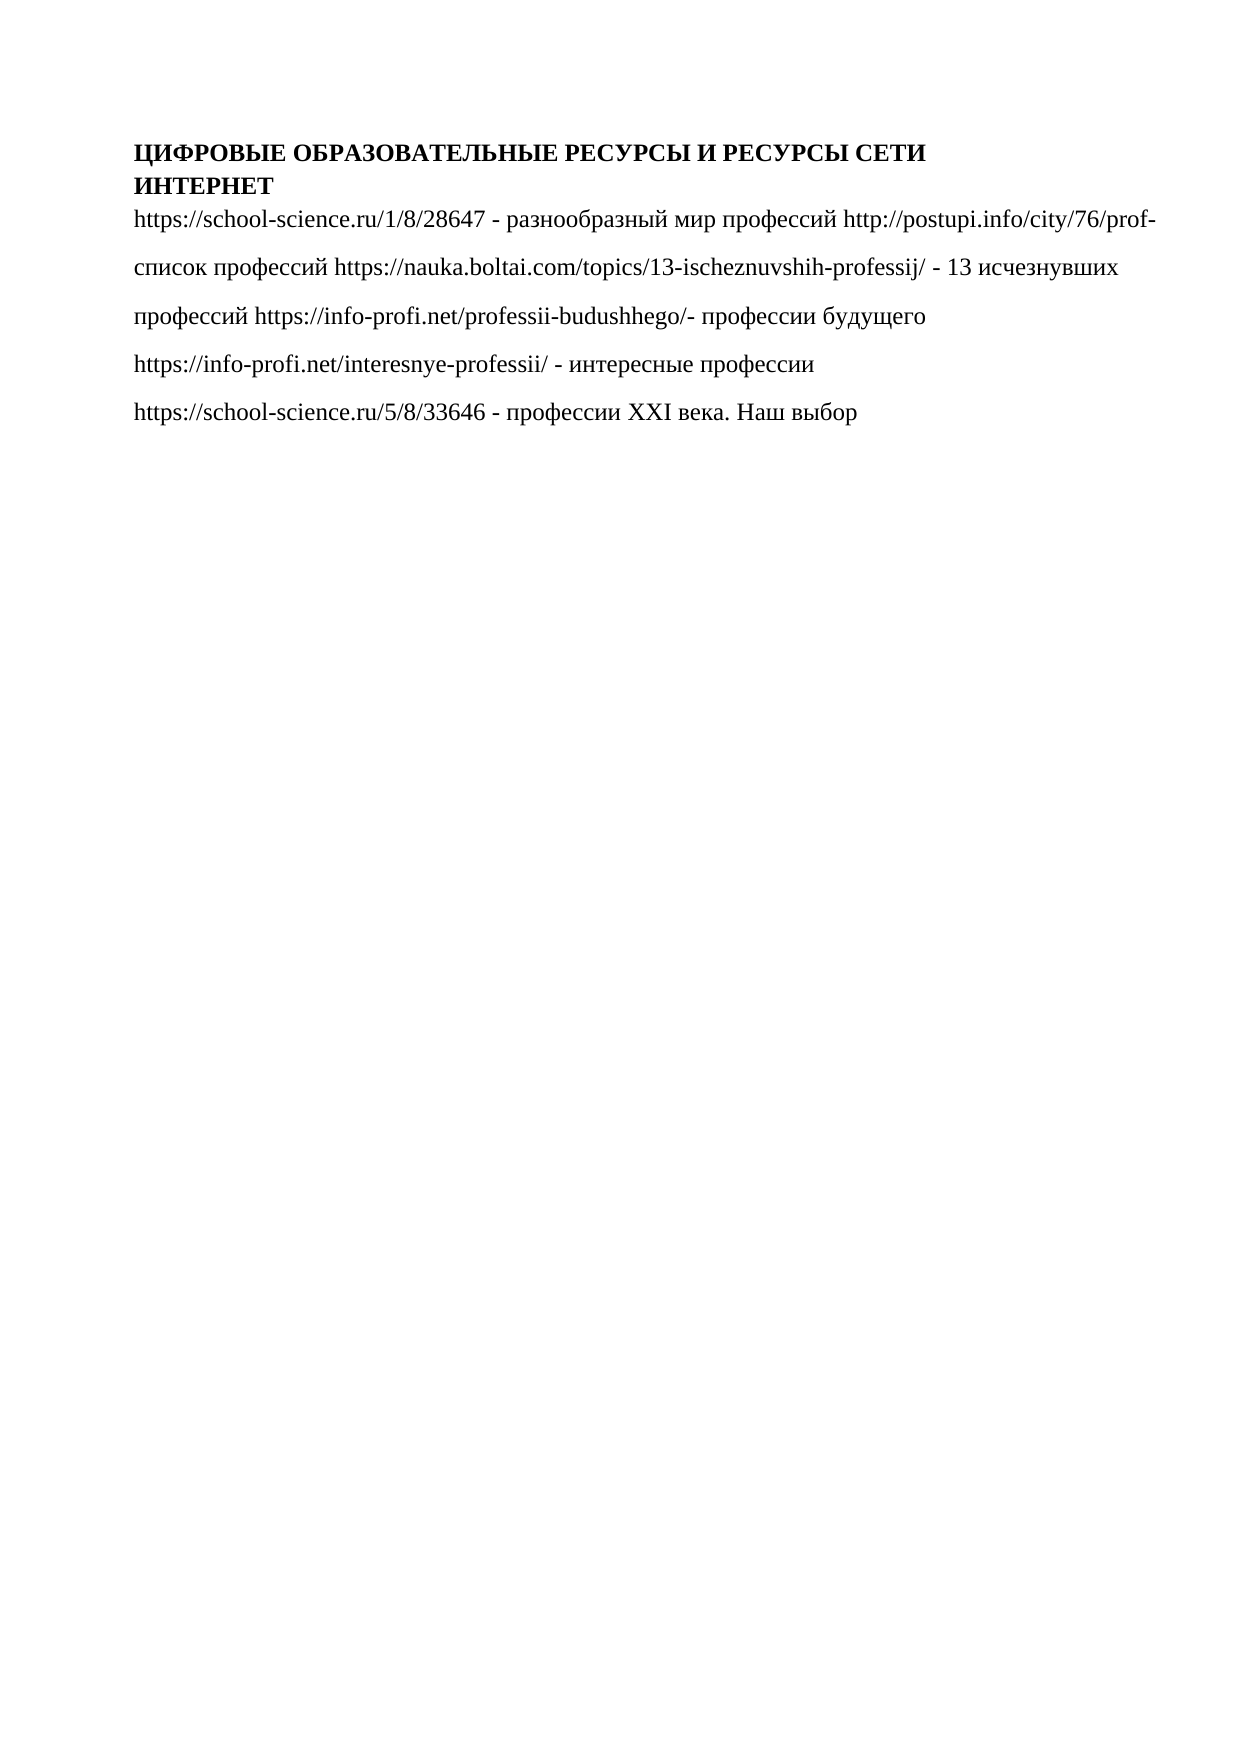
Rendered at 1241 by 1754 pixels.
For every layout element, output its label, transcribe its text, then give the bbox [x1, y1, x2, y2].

text ИНТЕРНЕТ [133, 171, 1165, 200]
text https://school-science.ru/1/8/28647 - разнообразный мир профессий http://postupi.info/city/76/prof- список профессий https://nauka.boltai.com/topics/13-ischeznuvshih-professij/ - 13 исчезнувших профессий https://info-profi.net/professii-budushhego/- профессии будущего https://info-profi.net/interesnye-professii/ - интересные профессии https://school-science.ru/5/8/33646 - профессии XXI века. Наш выбор [133, 204, 1164, 426]
text ЦИФРОВЫЕ ОБРАЗОВАТЕЛЬНЫЕ РЕСУРСЫ И РЕСУРСЫ СЕТИ [133, 138, 1165, 167]
